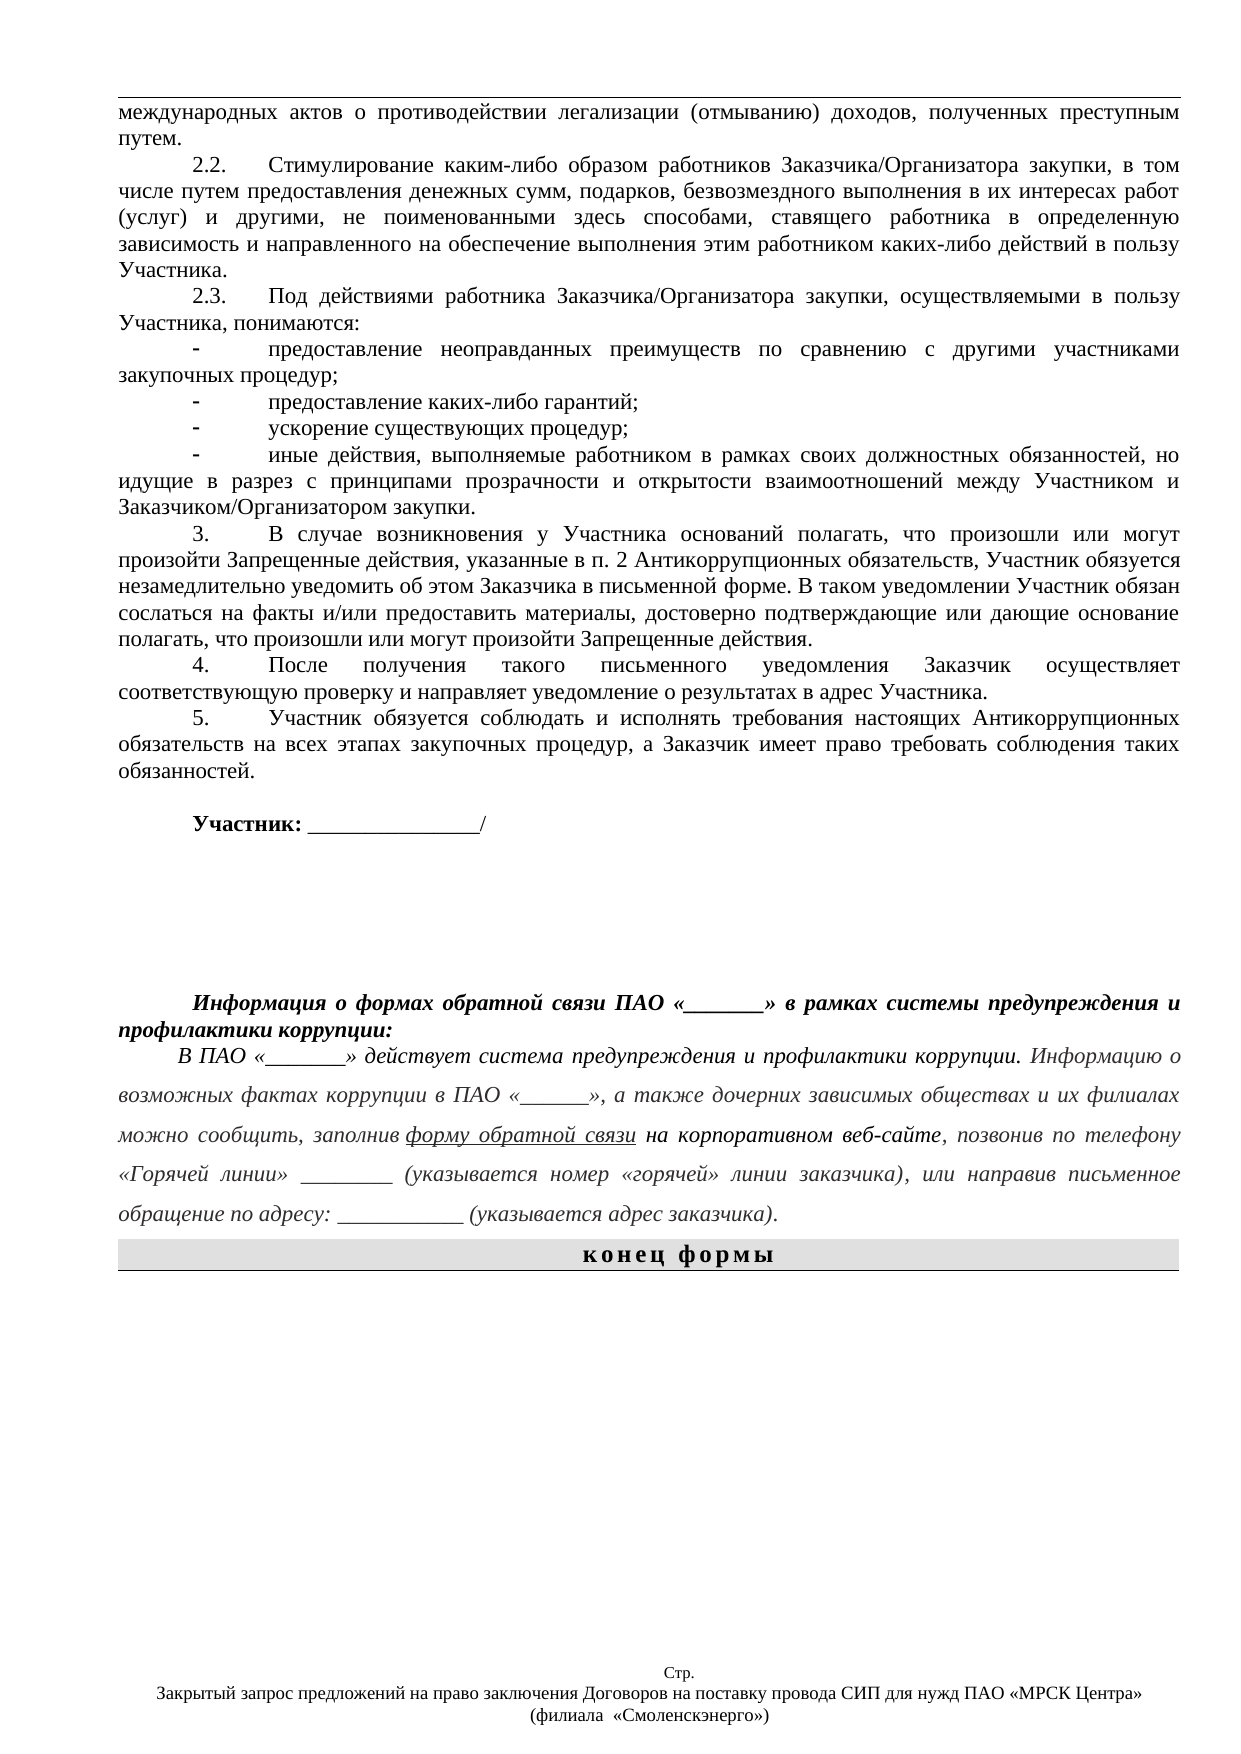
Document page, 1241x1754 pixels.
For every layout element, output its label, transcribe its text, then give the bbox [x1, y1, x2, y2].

list предоставление каких-либо гарантий; [118, 388, 1181, 414]
list Участник обязуется соблюдать и исполнять требования настоящих Антикоррупционных обязательств на всех этапах закупочных процедур, а Заказчик имеет право требовать соблюдения таких обязанностей. [118, 704, 1181, 783]
list ускорение существующих процедур; [118, 414, 1181, 441]
list После получения такого письменного уведомления Заказчик осуществляет соответствующую проверку и направляет уведомление о результатах в адрес Участника. [118, 651, 1181, 704]
list Cтимулирование каким-либо образом работников Заказчика/Организатора закупки, в том числе путем предоставления денежных сумм, подарков, безвозмездного выполнения в их интересах работ (услуг) и другими, не поименованными здесь способами, ставящего работника в определенную зависимость и направленного на обеспечение выполнения этим работником каких-либо действий в пользу Участника. [118, 151, 1181, 282]
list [118, 98, 1181, 151]
list предоставление неоправданных преимуществ по сравнению с другими участниками закупочных процедур; [118, 335, 1181, 388]
text В ПАО «_______» действует система предупреждения и профилактики коррупции. Информацию о возможных фактах коррупции в ПАО «______», а также дочерних зависимых обществах и их филиалах можно сообщить, заполнив форму обратной связи на корпоративном веб-сайте, позвонив по телефону «Горячей линии» ________ (указывается номер «горячей» линии заказчика), или направив письменное обращение по адресу: ___________ (указывается адрес заказчика). [118, 1108, 1181, 1160]
text В ПАО «_______» действует система предупреждения и профилактики коррупции. Информацию о возможных фактах коррупции в ПАО «______», а также дочерних зависимых обществах и их филиалах можно сообщить, заполнив форму обратной связи на корпоративном веб-сайте, позвонив по телефону «Горячей линии» ________ (указывается номер «горячей» линии заказчика), или направив письменное обращение по адресу: ___________ (указывается адрес заказчика). [118, 1187, 1181, 1226]
text конец формы [118, 1239, 1179, 1270]
text В ПАО «_______» действует система предупреждения и профилактики коррупции. Информацию о возможных фактах коррупции в ПАО «______», а также дочерних зависимых обществах и их филиалах можно сообщить, заполнив форму обратной связи на корпоративном веб-сайте, позвонив по телефону «Горячей линии» ________ (указывается номер «горячей» линии заказчика), или направив письменное обращение по адресу: ___________ (указывается адрес заказчика). [118, 1042, 1181, 1081]
text Участник: _______________/ [118, 809, 1181, 836]
list В случае возникновения у Участника оснований полагать, что произошли или могут произойти Запрещенные действия, указанные в п. 2 Антикоррупционных обязательств, Участник обязуется незамедлительно уведомить об этом Заказчика в письменной форме. В таком уведомлении Участник обязан сослаться на факты и/или предоставить материалы, достоверно подтверждающие или дающие основание полагать, что произошли или могут произойти Запрещенные действия. [118, 520, 1181, 651]
list Под действиями работника Заказчика/Организатора закупки, осуществляемыми в пользу Участника, понимаются: [118, 282, 1181, 335]
list иные действия, выполняемые работником в рамках своих должностных обязанностей, но идущие в разрез с принципами прозрачности и открытости взаимоотношений между Участником и Заказчиком/Организатором закупки. [118, 441, 1181, 520]
text Информация о формах обратной связи ПАО «_______» в рамках системы предупреждения и профилактики коррупции: [118, 989, 1181, 1042]
